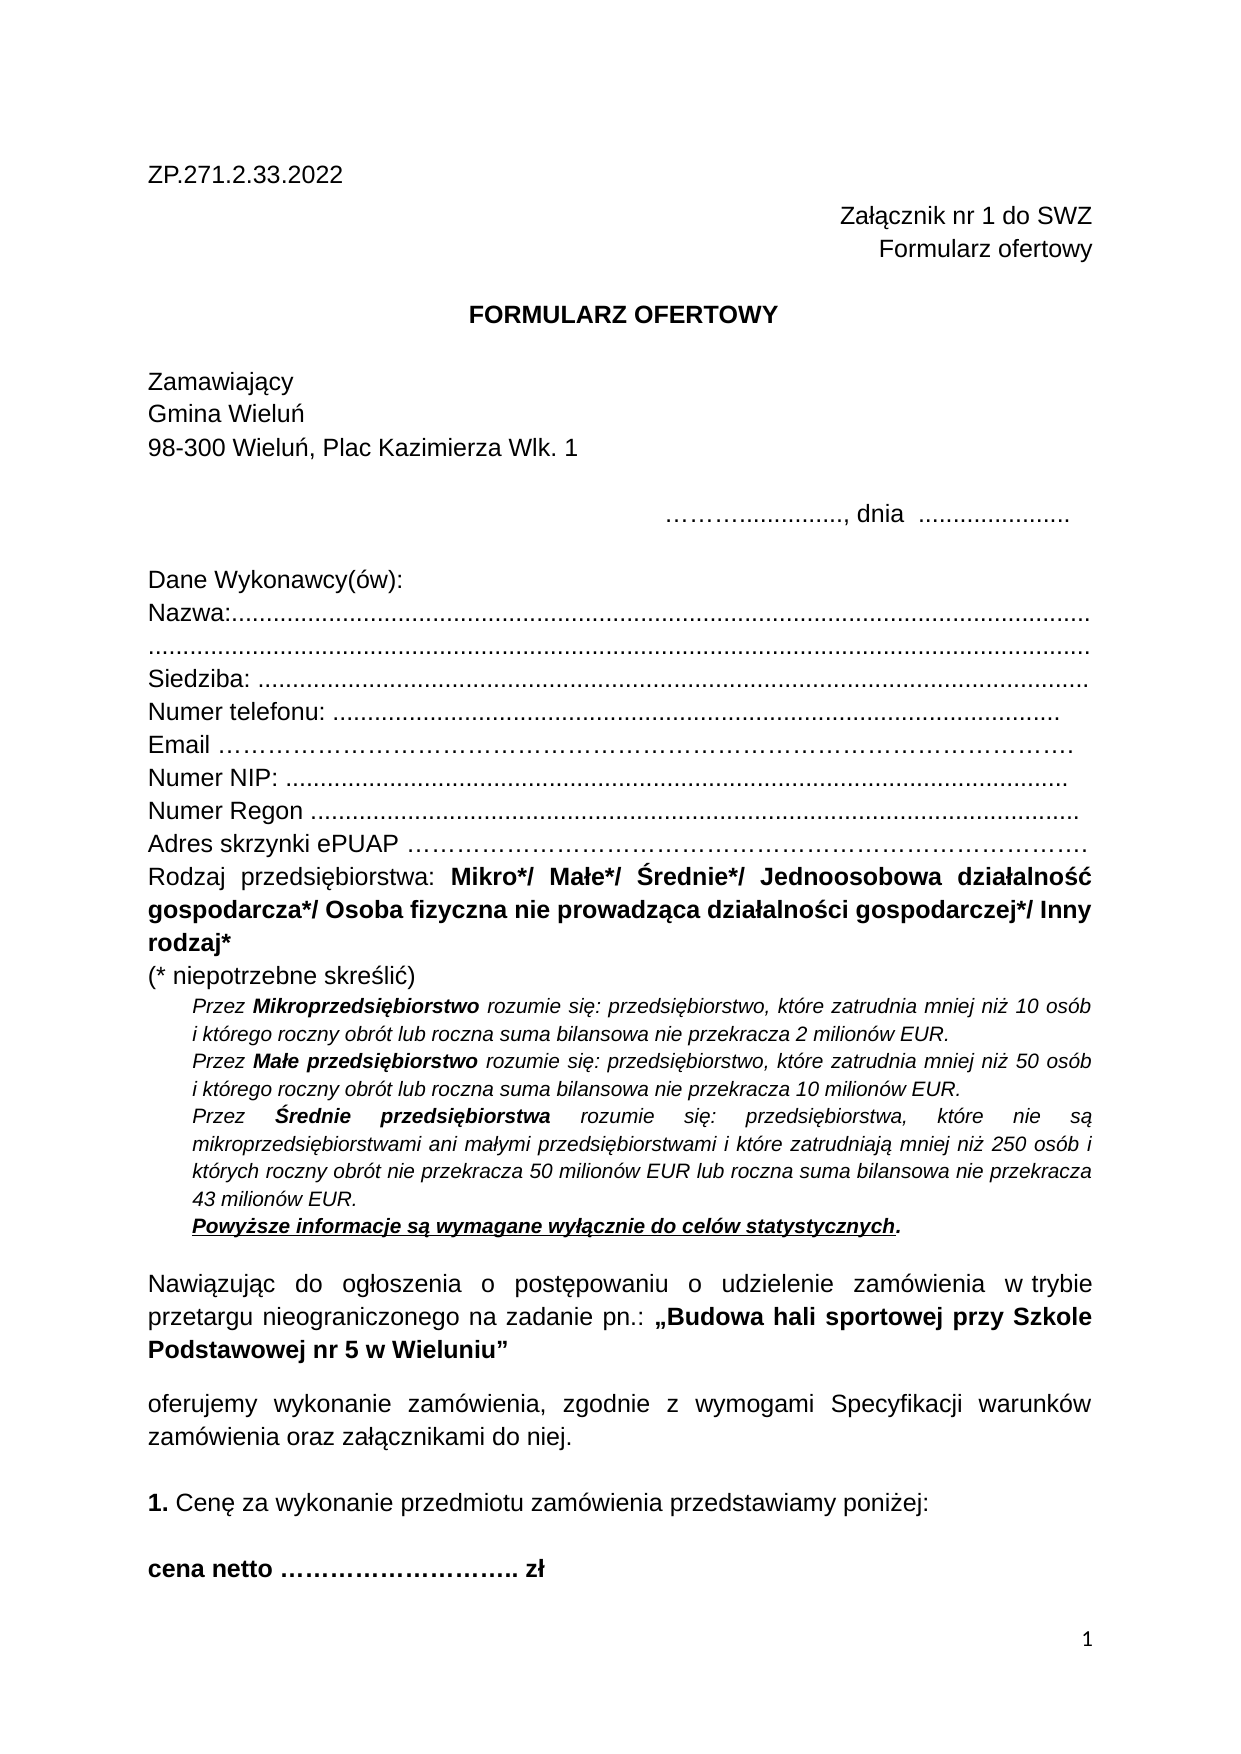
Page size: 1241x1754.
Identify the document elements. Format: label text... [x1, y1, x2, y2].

text Przez Średnie przedsiębiorstwa rozumie się: przedsiębiorstwa, które nie są mikroprzedsiębiorstwami ani małymi przedsiębiorstwami i które zatrudniają mniej niż 250 osób i których roczny obrót nie przekracza 50 milionów EUR lub roczna suma bilansowa nie przekracza 43 milionów EUR. [192, 1104, 1093, 1210]
text Formularz ofertowy [148, 234, 1093, 263]
text Numer NIP: ................................................................................................................. [148, 763, 1093, 791]
text Przez Małe przedsiębiorstwo rozumie się: przedsiębiorstwo, które zatrudnia mniej niż 50 osób i którego roczny obrót lub roczna suma bilansowa nie przekracza 10 milionów EUR. [192, 1049, 1093, 1100]
text Zamawiający [148, 366, 1093, 395]
text 1. Cenę za wykonanie przedmiotu zamówienia przedstawiamy poniżej: [148, 1488, 1093, 1517]
text Przez Mikroprzedsiębiorstwo rozumie się: przedsiębiorstwo, które zatrudnia mniej niż 10 osób i którego roczny obrót lub roczna suma bilansowa nie przekracza 2 milionów EUR. [192, 994, 1093, 1045]
text Numer telefonu: ......................................................................................................... [148, 697, 1093, 725]
text Email …………………………………………………………………………………………. [148, 730, 1093, 758]
text Dane Wykonawcy(ów): [148, 564, 1093, 593]
text (* niepotrzebne skreślić) [148, 961, 1093, 989]
text ………..............., dnia ...................... [443, 498, 1093, 527]
text oferujemy wykonanie zamówienia, zgodnie z wymogami Specyfikacji warunków zamówienia oraz załącznikami do niej. [148, 1389, 1093, 1451]
text Numer Regon ............................................................................................................... [148, 796, 1093, 824]
text 98-300 Wieluń, Plac Kazimierza Wlk. 1 [148, 432, 1093, 461]
text Załącznik nr 1 do SWZ [148, 201, 1093, 230]
text Adres skrzynki ePUAP ………………………………………………………………………. [148, 829, 1093, 857]
text Nazwa:.................................................................................................................................................................................................................................................................... [148, 598, 1093, 659]
text Gmina Wieluń [148, 399, 1093, 428]
text Nawiązując do ogłoszenia o postępowaniu o udzielenie zamówienia w trybie przetargu nieograniczonego na zadanie pn.: „Budowa hali sportowej przy Szkole Podstawowej nr 5 w Wieluniu” [148, 1269, 1093, 1364]
text Rodzaj przedsiębiorstwa: Mikro*/ Małe*/ Średnie*/ Jednoosobowa działalność gospodarcza*/ Osoba fizyczna nie prowadząca działalności gospodarczej*/ Inny rodzaj* [148, 862, 1093, 957]
text Siedziba: ........................................................................................................................ [148, 664, 1093, 692]
text Powyższe informacje są wymagane wyłącznie do celów statystycznych. [192, 1214, 1093, 1238]
text FORMULARZ OFERTOWY [148, 300, 1093, 329]
text ZP.271.2.33.2022 [148, 160, 1093, 189]
text cena netto ……………………….. zł [148, 1554, 1093, 1583]
